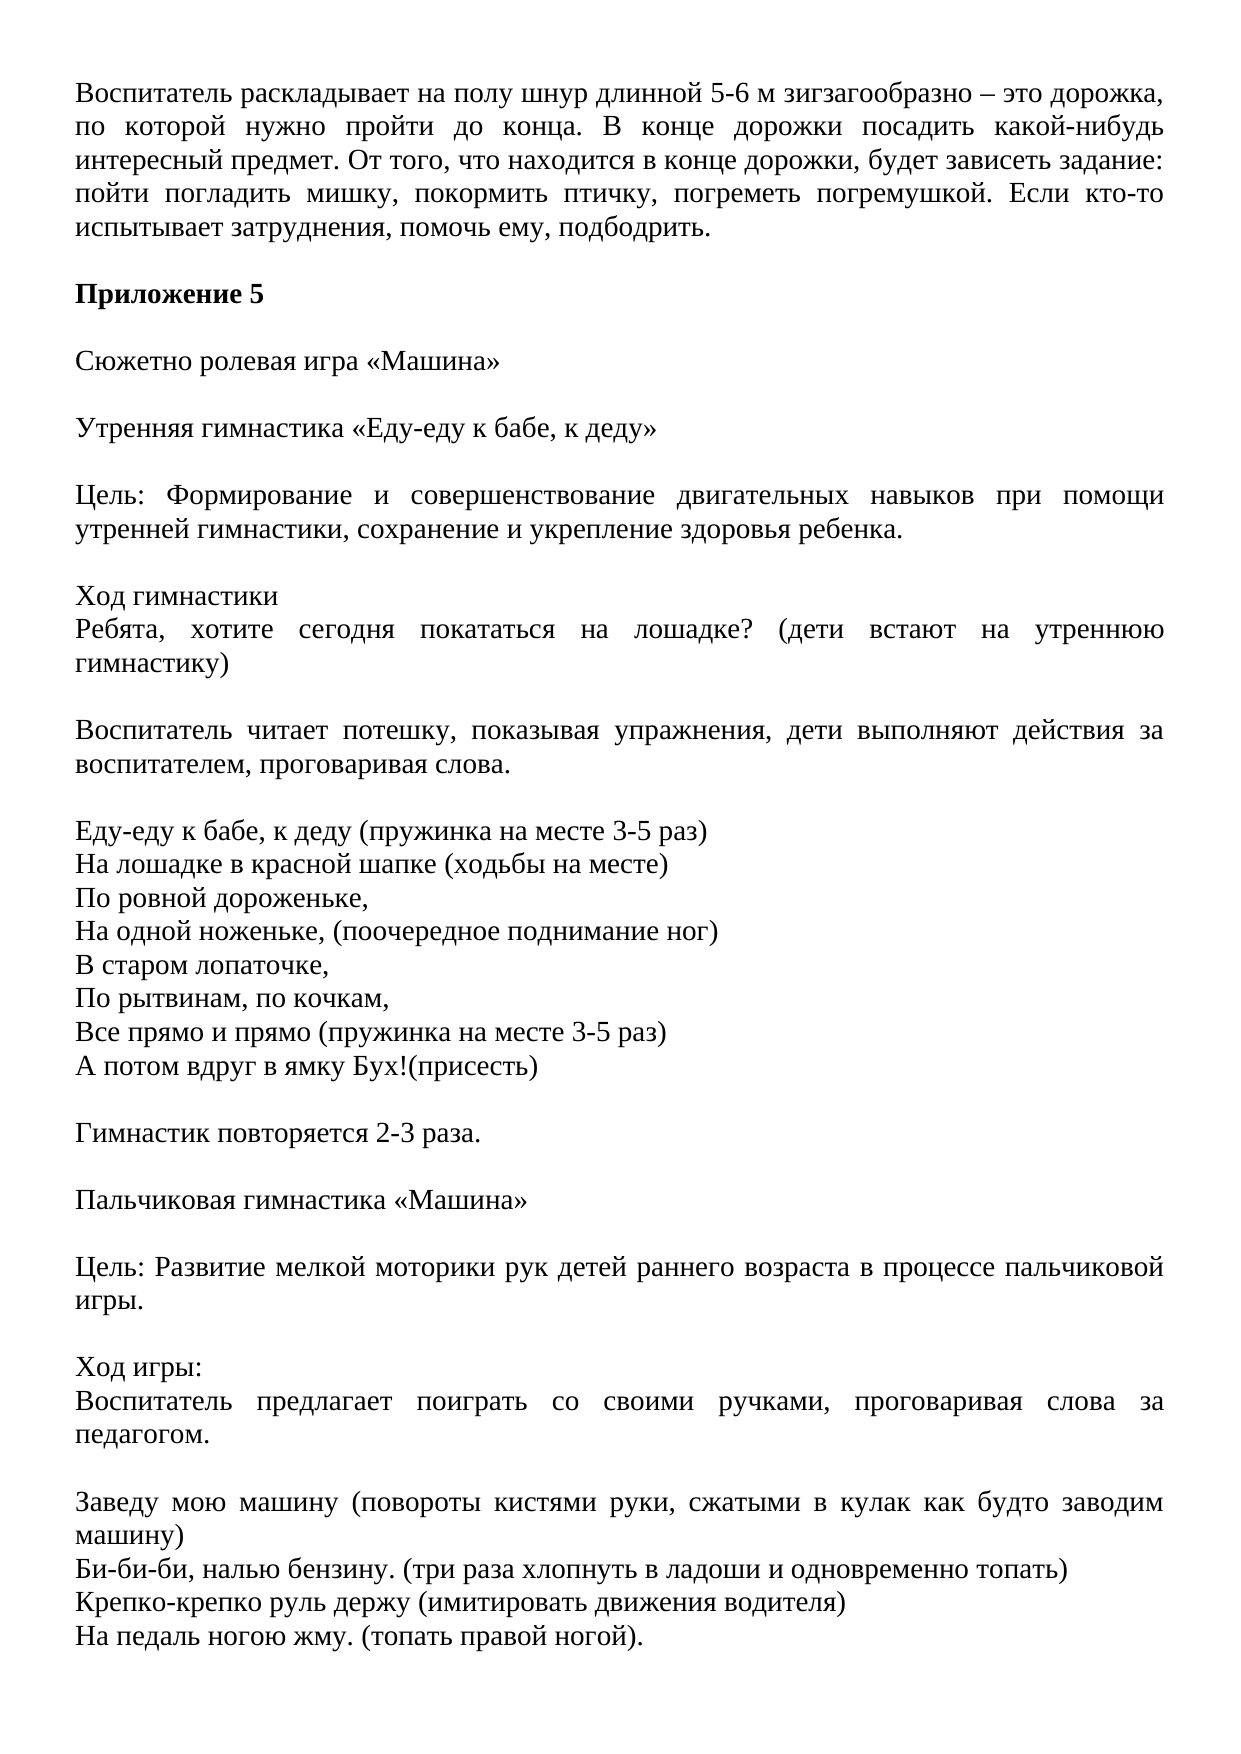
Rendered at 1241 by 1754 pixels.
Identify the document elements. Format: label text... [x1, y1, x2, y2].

text Воспитатель предлагает поиграть со своими ручками, проговаривая слова за педагогом. [75, 1383, 1165, 1450]
text На педаль ногою жму. (топать правой ногой). [75, 1618, 1165, 1651]
text В старом лопаточке, [75, 947, 1165, 981]
text Ребята, хотите сегодня покататься на лошадке? (дети встают на утреннюю гимнастику) [75, 612, 1165, 679]
text Ход гимнастики [75, 578, 1165, 612]
text Цель: Развитие мелкой моторики рук детей раннего возраста в процессе пальчиковой игры. [75, 1249, 1165, 1316]
text А потом вдруг в ямку Бух!(присесть) [75, 1048, 1165, 1081]
text Крепко-крепко руль держу (имитировать движения водителя) [75, 1584, 1165, 1618]
text Все прямо и прямо (пружинка на месте 3-5 раз) [75, 1014, 1165, 1048]
text На одной ноженьке, (поочередное поднимание ног) [75, 913, 1165, 947]
text Еду-еду к бабе, к деду (пружинка на месте 3-5 раз) [75, 813, 1165, 846]
text Цель: Формирование и совершенствование двигательных навыков при помощи утренней гимнастики, сохранение и укрепление здоровья ребенка. [75, 477, 1165, 544]
text Приложение 5 [75, 276, 1165, 310]
text Пальчиковая гимнастика «Машина» [75, 1182, 1165, 1215]
text Воспитатель читает потешку, показывая упражнения, дети выполняют действия за воспитателем, проговаривая слова. [75, 712, 1165, 779]
text Утренняя гимнастика «Еду-еду к бабе, к деду» [75, 410, 1165, 444]
text Заведу мою машину (повороты кистями руки, сжатыми в кулак как будто заводим машину) [75, 1484, 1165, 1551]
text По рытвинам, по кочкам, [75, 981, 1165, 1014]
text Гимнастик повторяется 2-3 раза. [75, 1115, 1165, 1148]
text Сюжетно ролевая игра «Машина» [75, 343, 1165, 377]
text Би-би-би, налью бензину. (три раза хлопнуть в ладоши и одновременно топать) [75, 1551, 1165, 1584]
text Воспитатель раскладывает на полу шнур длинной 5-6 м зигзагообразно – это дорожка, по которой нужно пройти до конца. В конце дорожки посадить какой-нибудь интересный предмет. От того, что находится в конце дорожки, будет зависеть задание: пойти погладить мишку, покормить птичку, погреметь погремушкой. Если кто-то испытывает затруднения, помочь ему, подбодрить. [75, 75, 1165, 243]
text По ровной дороженьке, [75, 880, 1165, 913]
text На лошадке в красной шапке (ходьбы на месте) [75, 846, 1165, 880]
text Ход игры: [75, 1349, 1165, 1383]
